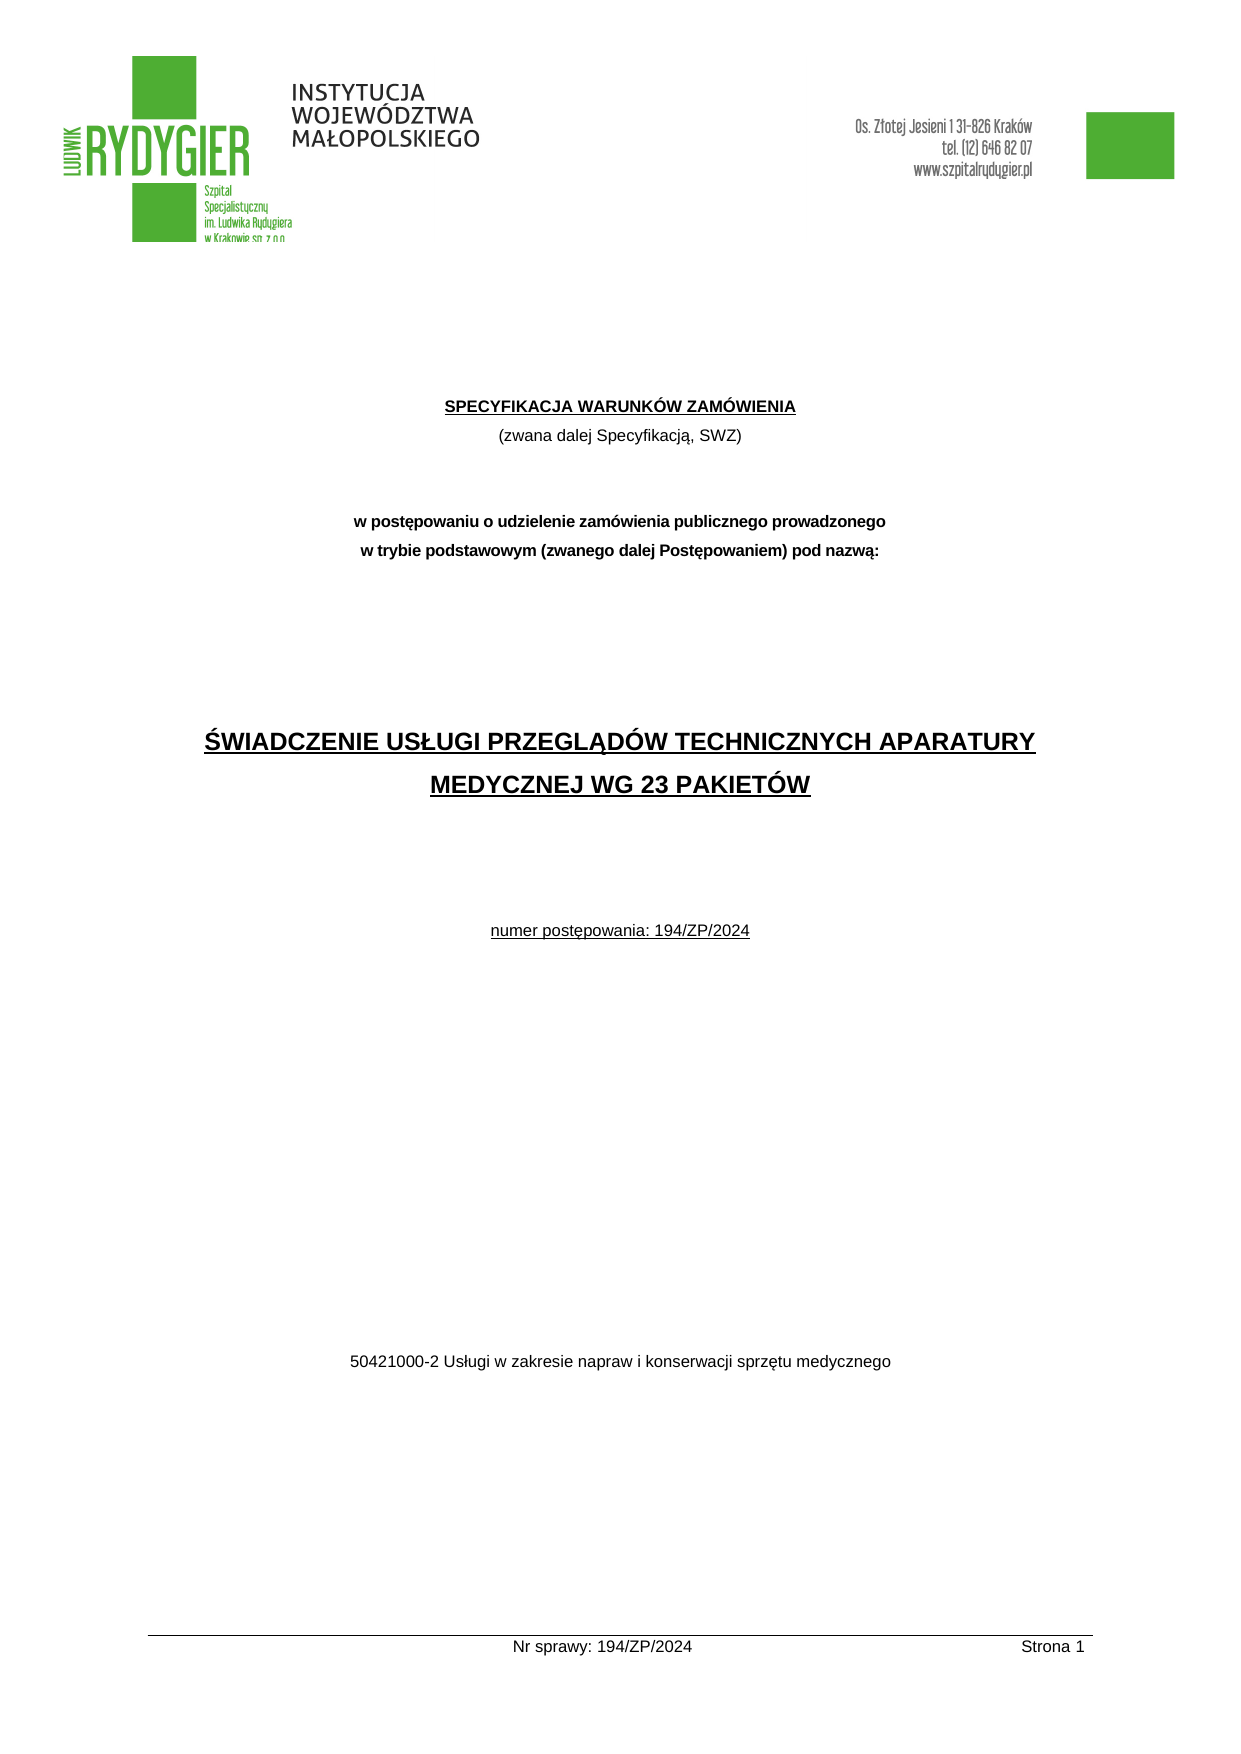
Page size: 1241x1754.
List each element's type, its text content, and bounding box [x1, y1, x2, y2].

text numer postępowania: 194/ZP/2024 [148, 921, 1093, 940]
text (zwana dalej Specyfikacją, SWZ) [148, 426, 1093, 445]
text ŚWIADCZENIE USŁUGI PRZEGLĄDÓW TECHNICZNYCH APARATURY MEDYCZNEJ WG 23 PAKIETÓW [148, 727, 1093, 799]
text w postępowaniu o udzielenie zamówienia publicznego prowadzonego [148, 512, 1093, 531]
text SPECYFIKACJA WARUNKÓW ZAMÓWIENIA [148, 397, 1093, 416]
table_header 50421000-2 Usługi w zakresie napraw i konserwacji sprzętu medycznego [149, 1007, 1093, 1409]
text w trybie podstawowym (zwanego dalej Postępowaniem) pod nazwą: [148, 541, 1093, 560]
picture [62, 56, 1174, 241]
